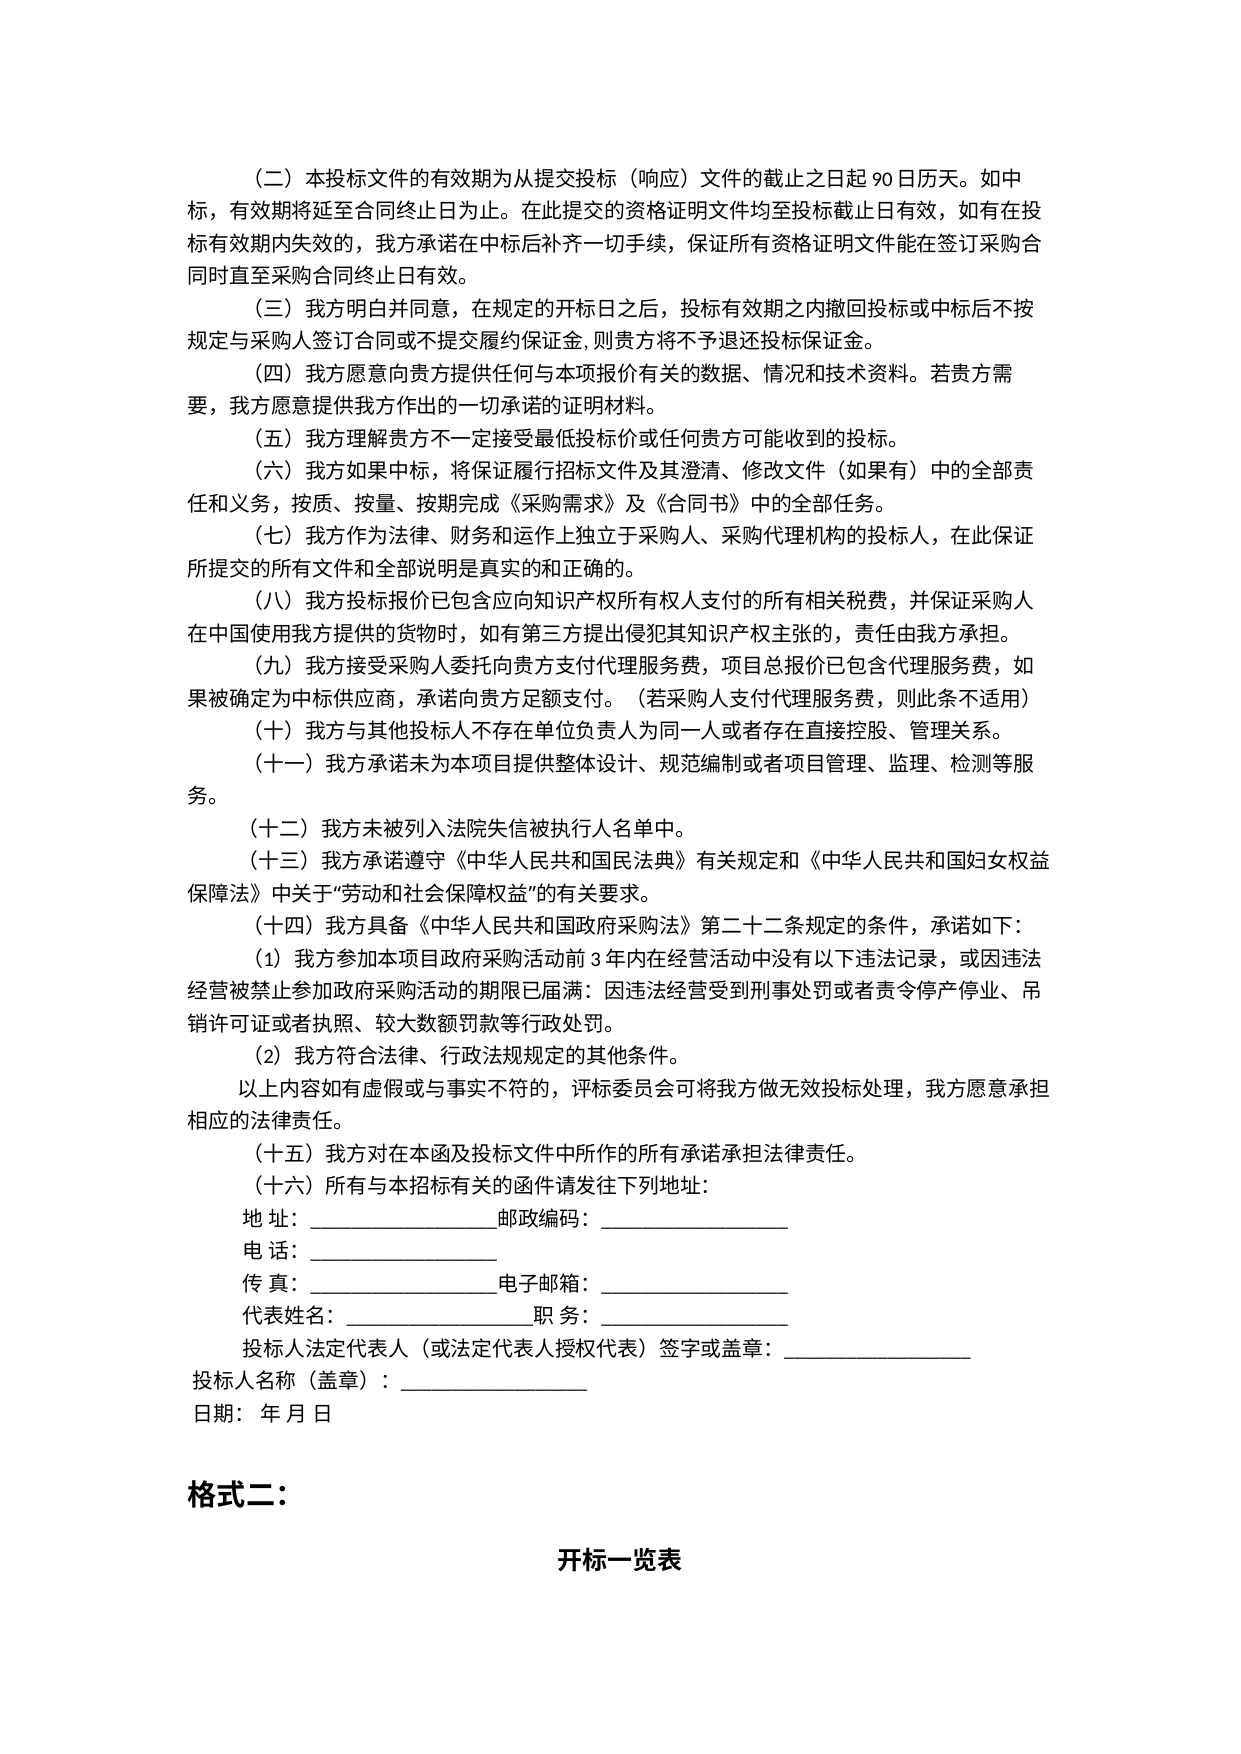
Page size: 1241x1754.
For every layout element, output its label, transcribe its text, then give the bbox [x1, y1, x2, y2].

text 地 址：__________________邮政编码：__________________ [187, 1202, 1053, 1234]
text （七）我方作为法律、财务和运作上独立于采购人、采购代理机构的投标人，在此保证所提交的所有文件和全部说明是真实的和正确的。 [187, 519, 1053, 584]
text 投标人名称（盖章）：__________________ [187, 1364, 1053, 1397]
text （六）我方如果中标，将保证履行招标文件及其澄清、修改文件（如果有）中的全部责任和义务，按质、按量、按期完成《采购需求》及《合同书》中的全部任务。 [187, 454, 1053, 519]
text （十三）我方承诺遵守《中华人民共和国民法典》有关规定和《中华人民共和国妇女权益保障法》中关于“劳动和社会保障权益”的有关要求。 [187, 844, 1053, 909]
text （十一）我方承诺未为本项目提供整体设计、规范编制或者项目管理、监理、检测等服务。 [187, 747, 1053, 812]
text （2）我方符合法律、行政法规规定的其他条件。 [187, 1039, 1053, 1072]
text （四）我方愿意向贵方提供任何与本项报价有关的数据、情况和技术资料。若贵方需要，我方愿意提供我方作出的一切承诺的证明材料。 [187, 357, 1053, 422]
text （十六）所有与本招标有关的函件请发往下列地址： [187, 1169, 1053, 1202]
text （十五）我方对在本函及投标文件中所作的所有承诺承担法律责任。 [187, 1137, 1053, 1169]
text 投标人法定代表人（或法定代表人授权代表）签字或盖章：__________________ [187, 1332, 1053, 1364]
text 日期： 年 月 日 [187, 1397, 1053, 1429]
text （九）我方接受采购人委托向贵方支付代理服务费，项目总报价已包含代理服务费，如果被确定为中标供应商，承诺向贵方足额支付。（若采购人支付代理服务费，则此条不适用） [187, 649, 1053, 714]
text （二）本投标文件的有效期为从提交投标（响应）文件的截止之日起90日历天。如中标，有效期将延至合同终止日为止。在此提交的资格证明文件均至投标截止日有效，如有在投标有效期内失效的，我方承诺在中标后补齐一切手续，保证所有资格证明文件能在签订采购合同时直至采购合同终止日有效。 [187, 162, 1053, 292]
text 传 真：__________________电子邮箱：__________________ [187, 1267, 1053, 1299]
text 格式二： [187, 1462, 1053, 1527]
text 开标一览表 [187, 1527, 1053, 1592]
text （八）我方投标报价已包含应向知识产权所有权人支付的所有相关税费，并保证采购人在中国使用我方提供的货物时，如有第三方提出侵犯其知识产权主张的，责任由我方承担。 [187, 584, 1053, 649]
text （十四）我方具备《中华人民共和国政府采购法》第二十二条规定的条件，承诺如下： [187, 909, 1053, 942]
text 代表姓名：__________________职 务：__________________ [187, 1299, 1053, 1332]
text （三）我方明白并同意，在规定的开标日之后，投标有效期之内撤回投标或中标后不按规定与采购人签订合同或不提交履约保证金, 则贵方将不予退还投标保证金。 [187, 292, 1053, 357]
text （五）我方理解贵方不一定接受最低投标价或任何贵方可能收到的投标。 [187, 422, 1053, 454]
text （1）我方参加本项目政府采购活动前3年内在经营活动中没有以下违法记录，或因违法经营被禁止参加政府采购活动的期限已届满：因违法经营受到刑事处罚或者责令停产停业、吊销许可证或者执照、较大数额罚款等行政处罚。 [187, 942, 1053, 1039]
text 电 话：__________________ [187, 1234, 1053, 1267]
text （十）我方与其他投标人不存在单位负责人为同一人或者存在直接控股、管理关系。 [187, 714, 1053, 747]
text （十二）我方未被列入法院失信被执行人名单中。 [187, 812, 1053, 844]
text 以上内容如有虚假或与事实不符的，评标委员会可将我方做无效投标处理，我方愿意承担相应的法律责任。 [187, 1072, 1053, 1137]
